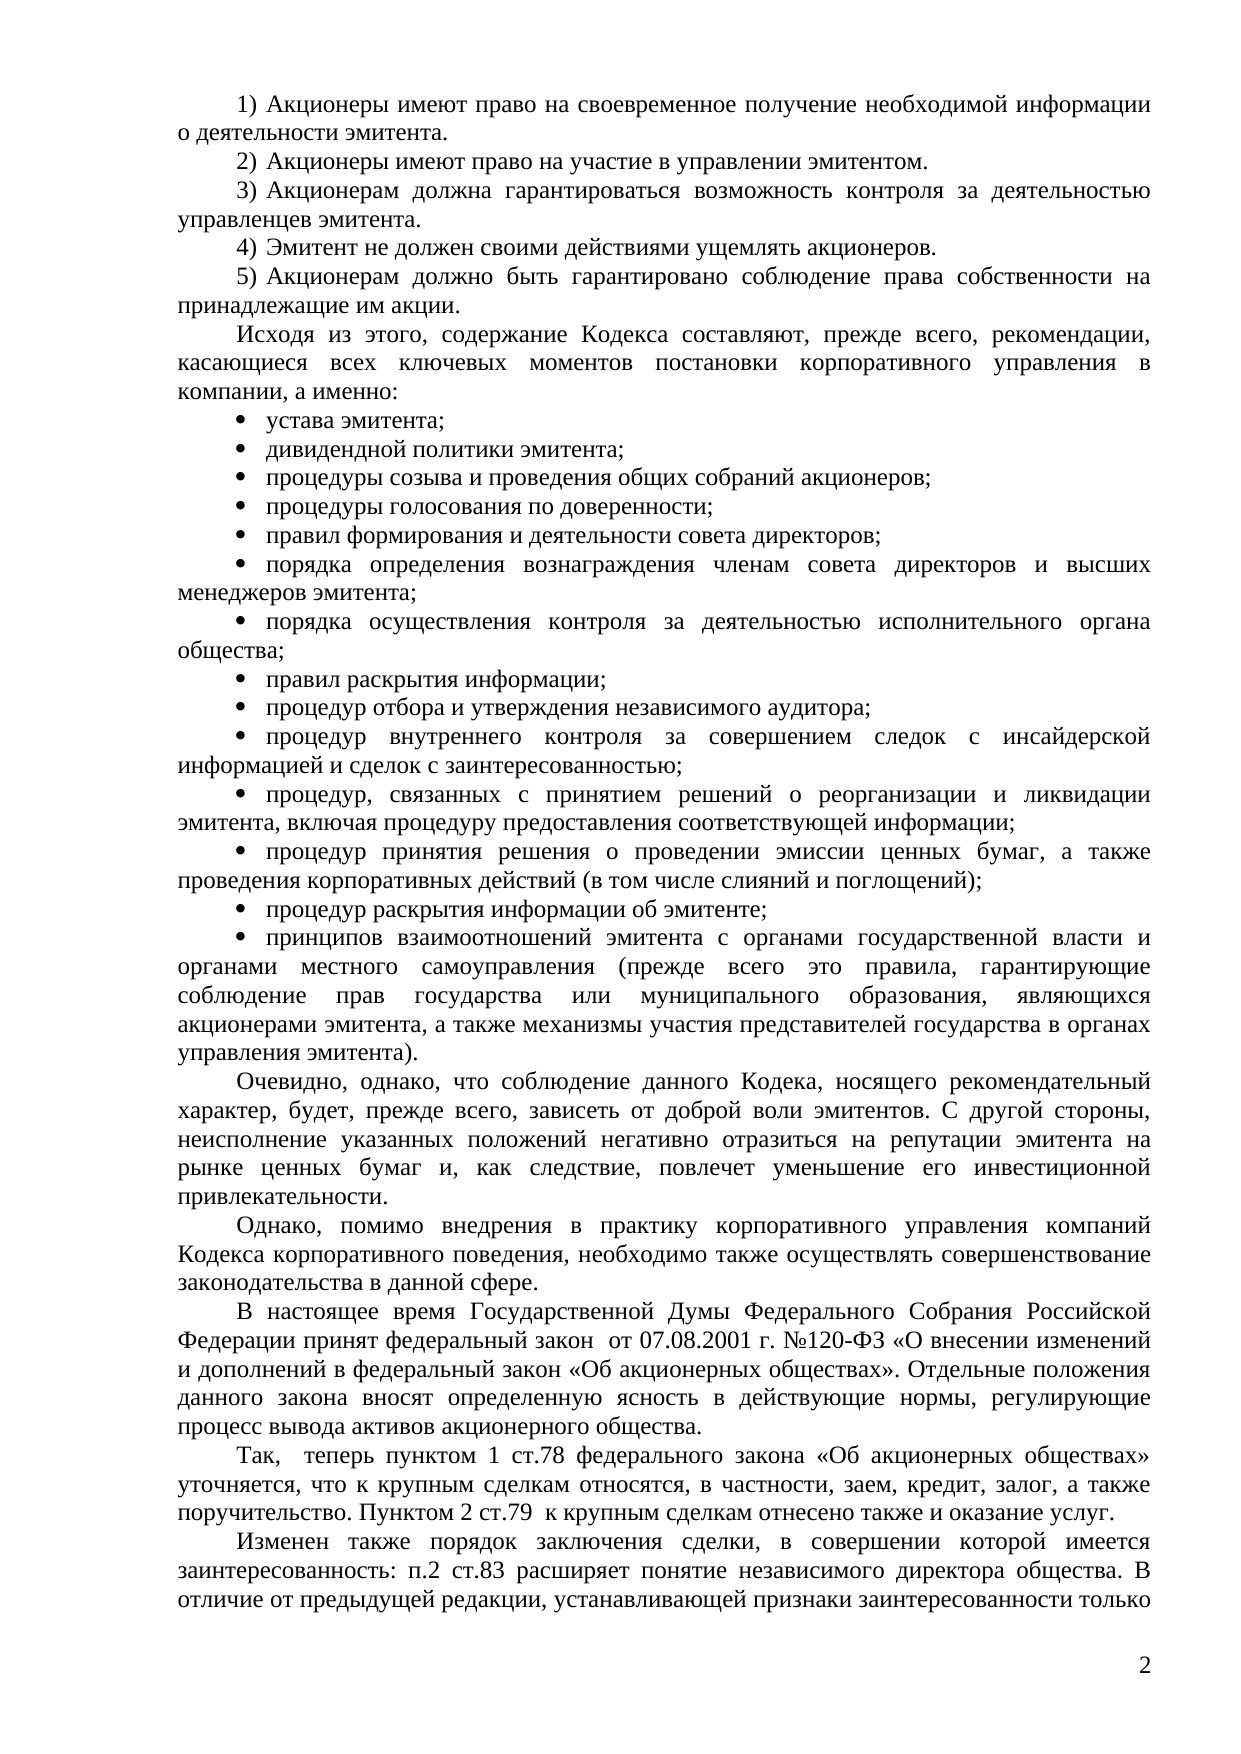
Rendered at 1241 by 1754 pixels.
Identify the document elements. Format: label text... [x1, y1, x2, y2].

title процедур отбора и утверждения независимого аудитора; [177, 692, 1152, 721]
list Эмитент не должен своими действиями ущемлять акционеров. [177, 232, 1152, 261]
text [177, 1526, 1152, 1612]
title Исходя из этого, содержание Кодекса составляют, прежде всего, рекомендации, касающиеся всех ключевых моментов постановки корпоративного управления в компании, а именно: [177, 319, 1152, 405]
title правил раскрытия информации; [177, 664, 1152, 692]
title процедуры созыва и проведения общих собраний акционеров; [177, 462, 1152, 491]
text Так, теперь пунктом 1 ст.78 федерального закона «Об акционерных обществах» уточняется, что к крупным сделкам относятся, в частности, заем, кредит, залог, а также поручительство. Пунктом 2 ст.79 к крупным сделкам отнесено также и оказание услуг. [177, 1440, 1152, 1526]
title устава эмитента; [177, 405, 1152, 434]
list Акционерам должно быть гарантировано соблюдение права собственности на принадлежащие им акции. [177, 261, 1152, 319]
title процедур внутреннего контроля за совершением следок с инсайдерской информацией и сделок с заинтересованностью; [177, 721, 1152, 779]
title дивидендной политики эмитента; [177, 434, 1152, 462]
title принципов взаимоотношений эмитента с органами государственной власти и органами местного самоуправления (прежде всего это правила, гарантирующие соблюдение прав государства или муниципального образования, являющихся акционерами эмитента, а также механизмы участия представителей государства в органах управления эмитента). [177, 922, 1152, 1066]
title порядка определения вознаграждения членам совета директоров и высших менеджеров эмитента; [177, 549, 1152, 606]
title правил формирования и деятельности совета директоров; [177, 520, 1152, 549]
title порядка осуществления контроля за деятельностью исполнительного органа общества; [177, 606, 1152, 664]
list Акционеры имеют право на своевременное получение необходимой информации о деятельности эмитента. [177, 89, 1152, 146]
list Акционерам должна гарантироваться возможность контроля за деятельностью управленцев эмитента. [177, 175, 1152, 232]
list Акционеры имеют право на участие в управлении эмитентом. [177, 146, 1152, 175]
title Однако, помимо внедрения в практику корпоративного управления компаний Кодекса корпоративного поведения, необходимо также осуществлять совершенствование законодательства в данной сфере. [177, 1210, 1152, 1296]
text В настоящее время Государственной Думы Федерального Собрания Российской Федерации принят федеральный закон от 07.08.2001 г. №120-ФЗ «О внесении изменений и дополнений в федеральный закон «Об акционерных обществах». Отдельные положения данного закона вносят определенную ясность в действующие нормы, регулирующие процесс вывода активов акционерного общества. [177, 1296, 1152, 1440]
title процедуры голосования по доверенности; [177, 491, 1152, 520]
title процедур, связанных с принятием решений о реорганизации и ликвидации эмитента, включая процедуру предоставления соответствующей информации; [177, 779, 1152, 836]
title Очевидно, однако, что соблюдение данного Кодека, носящего рекомендательный характер, будет, прежде всего, зависеть от доброй воли эмитентов. С другой стороны, неисполнение указанных положений негативно отразиться на репутации эмитента на рынке ценных бумаг и, как следствие, повлечет уменьшение его инвестиционной привлекательности. [177, 1066, 1152, 1210]
title процедур принятия решения о проведении эмиссии ценных бумаг, а также проведения корпоративных действий (в том числе слияний и поглощений); [177, 836, 1152, 894]
title процедур раскрытия информации об эмитенте; [177, 894, 1152, 922]
